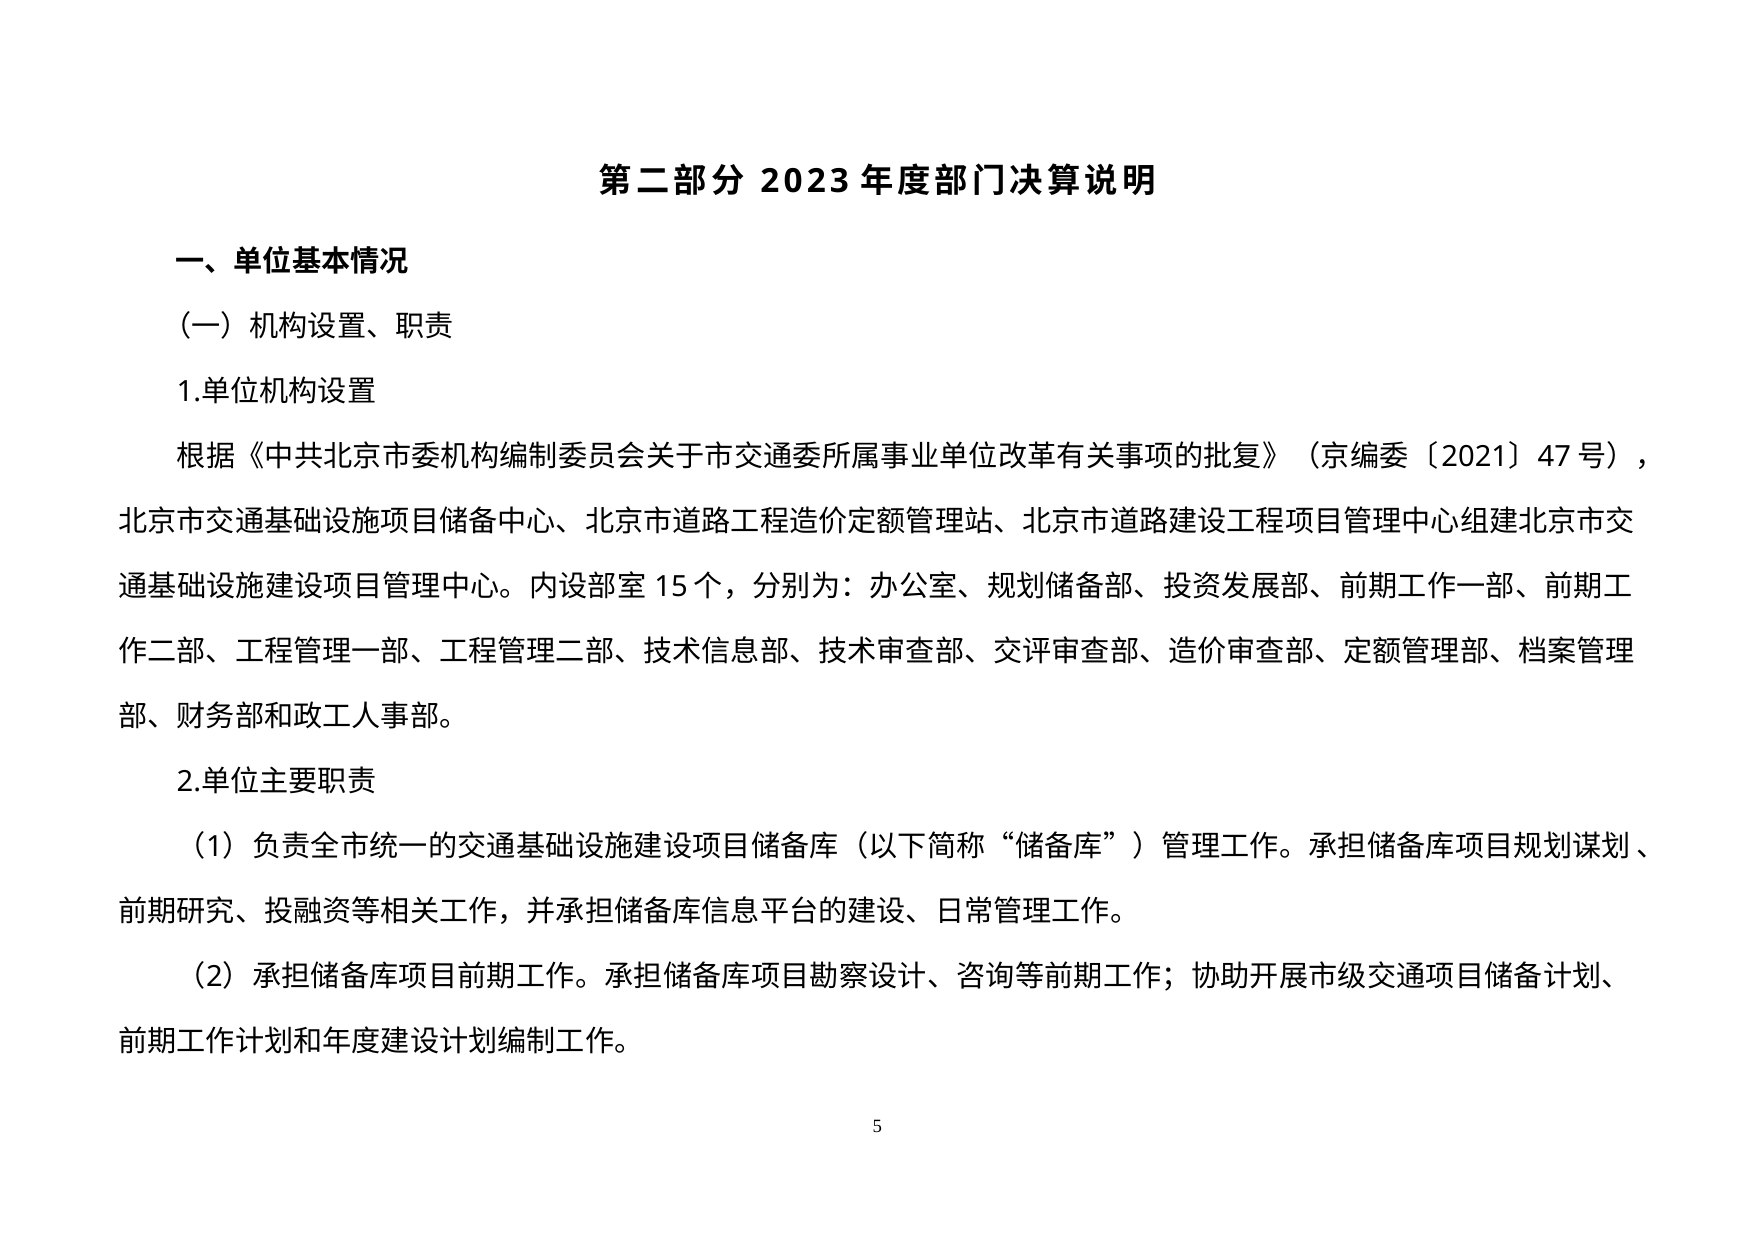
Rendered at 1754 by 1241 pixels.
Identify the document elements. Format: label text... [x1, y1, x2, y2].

text 1.单位机构设置 [118, 357, 1636, 422]
text （1）负责全市统一的交通基础设施建设项目储备库（以下简称“储备库”）管理工作。承担储备库项目规划谋划、前期研究、投融资等相关工作，并承担储备库信息平台的建设、日常管理工作。 [118, 812, 1636, 942]
text 第二部分 2023年度部门决算说明 [118, 145, 1636, 210]
text （一）机构设置、职责 [118, 292, 1636, 357]
text （2）承担储备库项目前期工作。承担储备库项目勘察设计、咨询等前期工作；协助开展市级交通项目储备计划、前期工作计划和年度建设计划编制工作。 [118, 942, 1636, 1072]
text 根据《中共北京市委机构编制委员会关于市交通委所属事业单位改革有关事项的批复》（京编委〔2021〕47号），北京市交通基础设施项目储备中心、北京市道路工程造价定额管理站、北京市道路建设工程项目管理中心组建北京市交通基础设施建设项目管理中心。内设部室15个，分别为：办公室、规划储备部、投资发展部、前期工作一部、前期工作二部、工程管理一部、工程管理二部、技术信息部、技术审查部、交评审查部、造价审查部、定额管理部、档案管理部、财务部和政工人事部。 [118, 422, 1636, 747]
text 2.单位主要职责 [118, 747, 1636, 812]
text 一、单位基本情况 [118, 227, 1636, 292]
